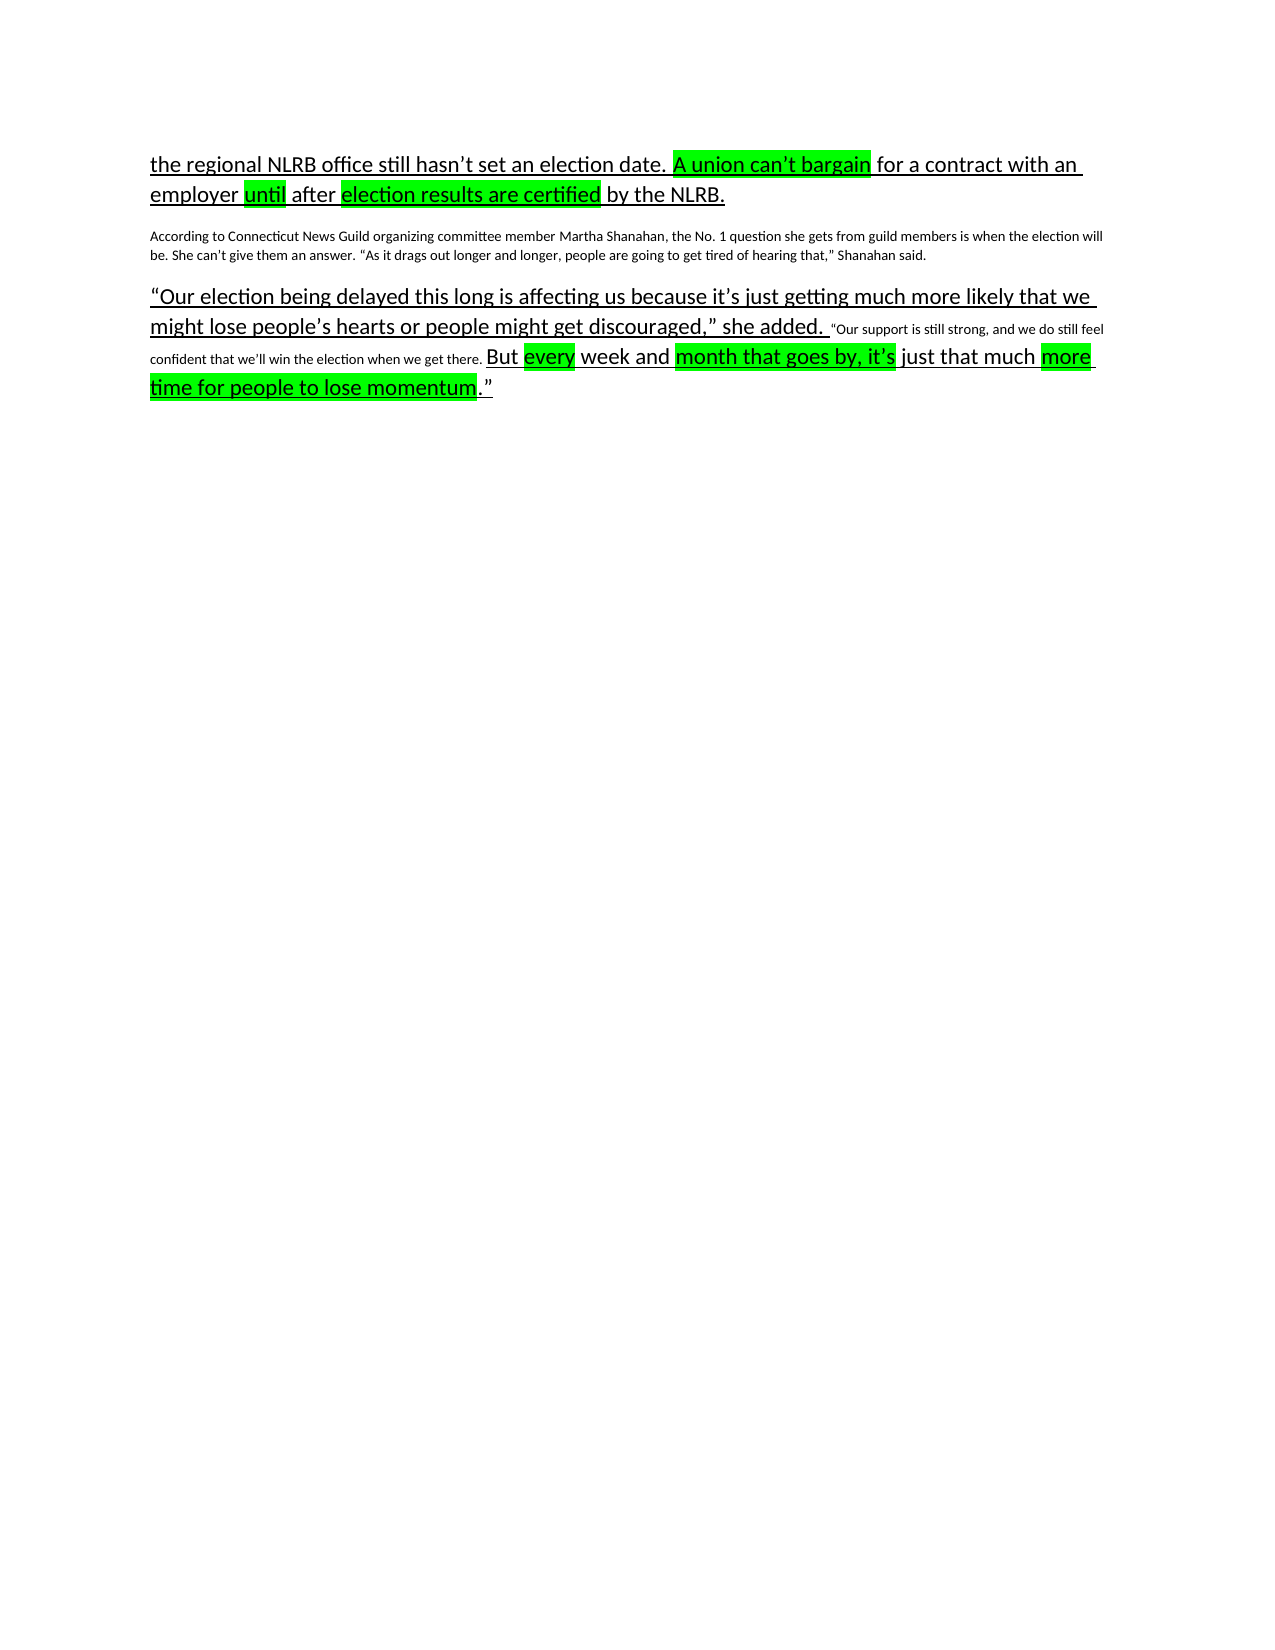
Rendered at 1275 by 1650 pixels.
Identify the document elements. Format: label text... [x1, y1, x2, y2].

text “Our election being delayed this long is affecting us because it’s just getting much more likely that we might lose people’s hearts or people might get discouraged,” she added. “Our support is still strong, and we do still feel confident that we’ll win the election when we get there. But every week and month that goes by, it’s just that much more time for people to lose momentum.” [150, 282, 1125, 401]
text According to Connecticut News Guild organizing committee member Martha Shanahan, the No. 1 question she gets from guild members is when the election will be. She can’t give them an answer. “As it drags out longer and longer, people are going to get tired of hearing that,” Shanahan said. [150, 227, 1125, 264]
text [150, 150, 1125, 208]
